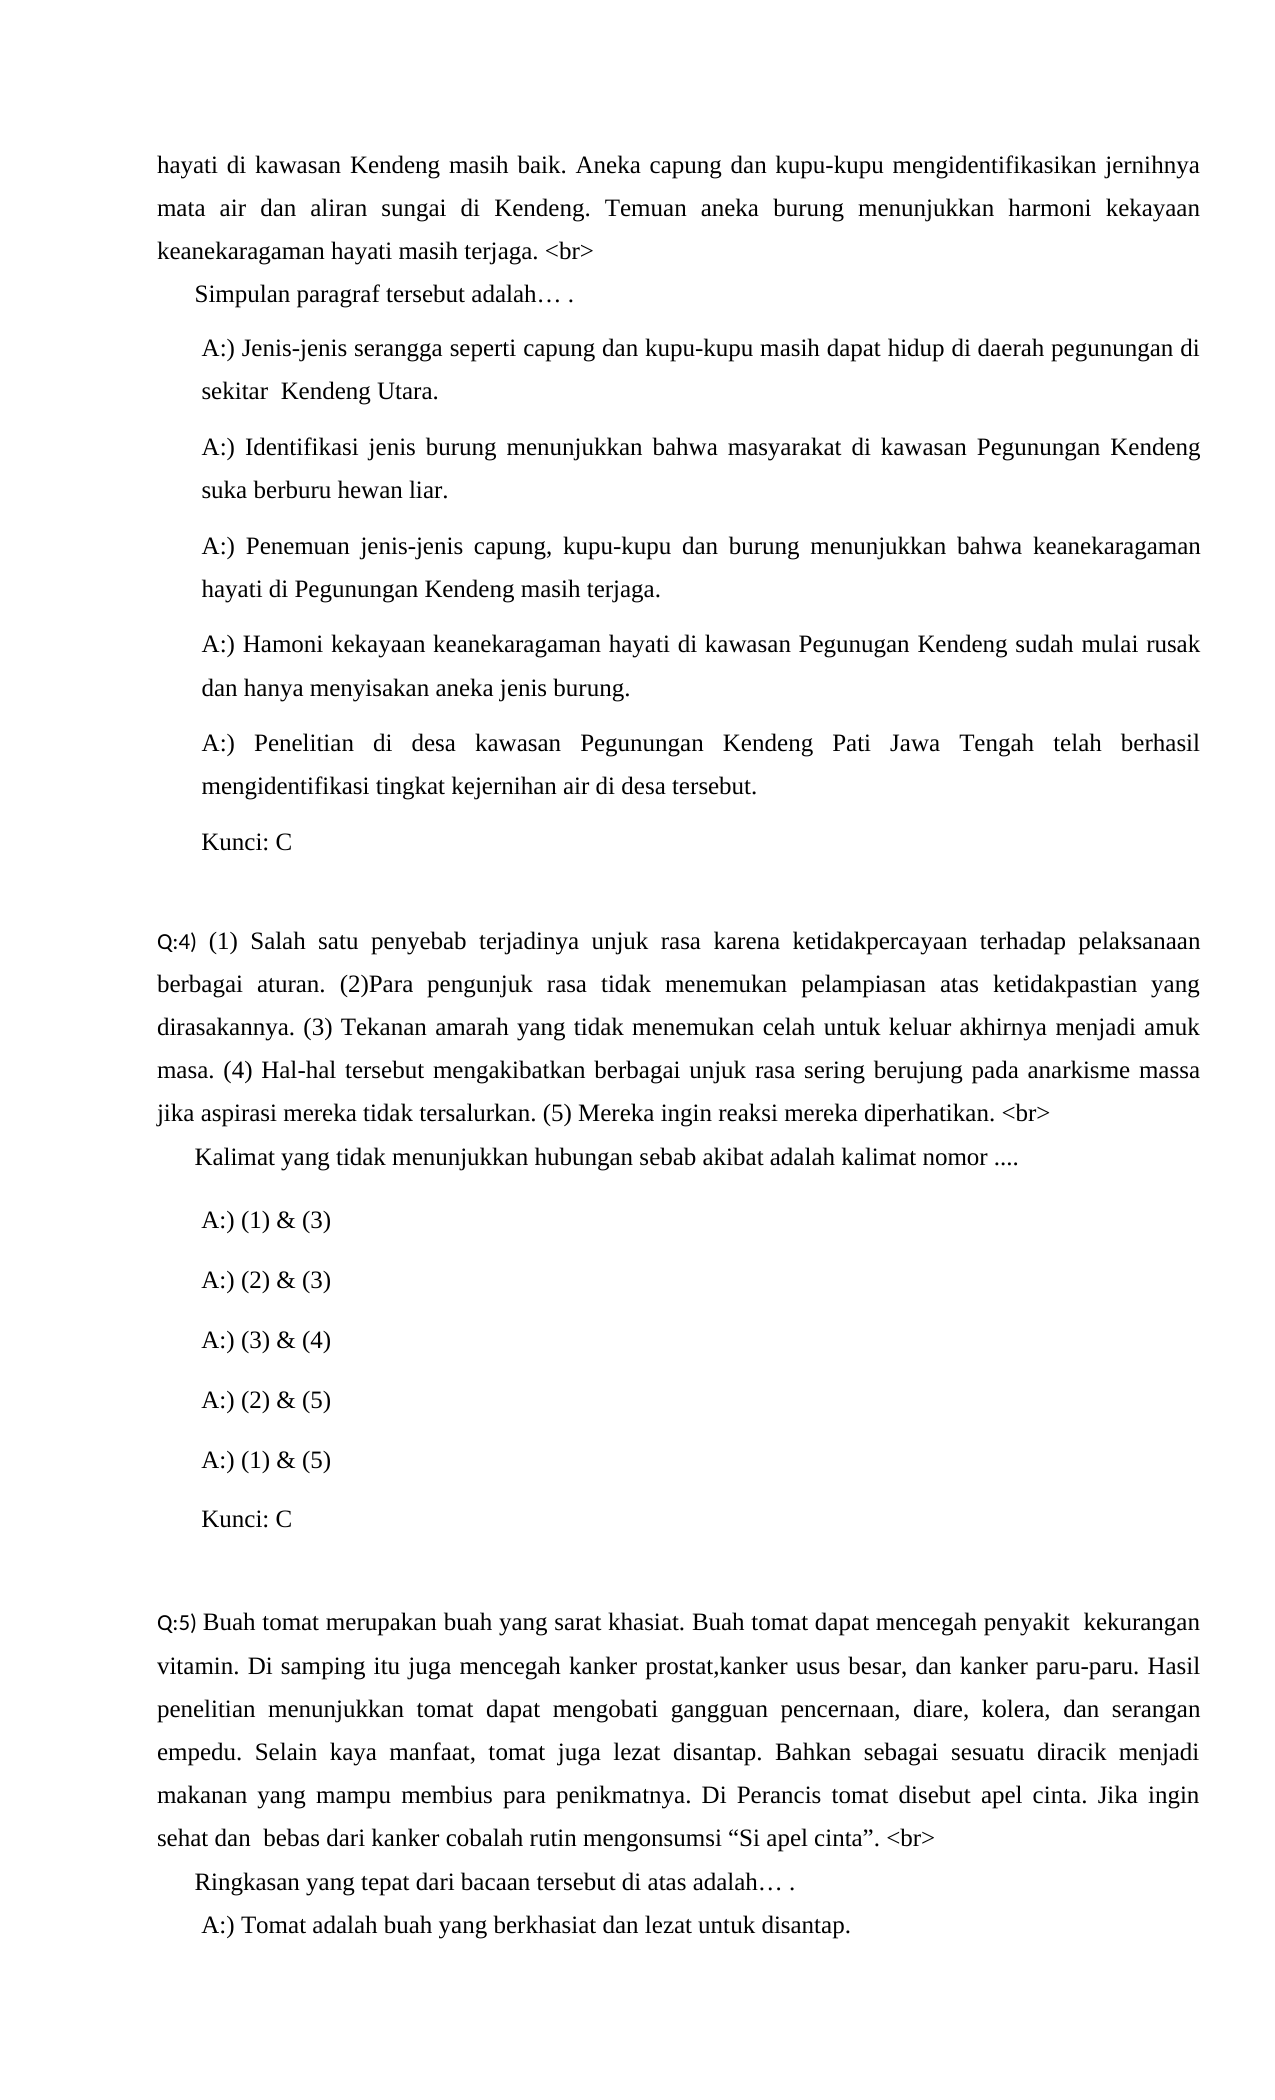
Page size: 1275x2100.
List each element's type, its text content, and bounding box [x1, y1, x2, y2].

text A:) Jenis-jenis serangga seperti capung dan kupu-kupu masih dapat hidup di daerah pegunungan di sekitar Kendeng Utara. [201, 333, 1201, 405]
text A:) (1) & (5) [241, 1445, 1201, 1473]
text A:) Penemuan jenis-jenis capung, kupu-kupu dan burung menunjukkan bahwa keanekaragaman hayati di Pegunungan Kendeng masih terjaga. [201, 531, 1201, 603]
text Simpulan paragraf tersebut adalah… . [194, 279, 1201, 308]
text Kalimat yang tidak menunjukkan hubungan sebab akibat adalah kalimat nomor .... [194, 1142, 1201, 1170]
text Kunci: C [201, 827, 1201, 856]
text Q:4) (1) Salah satu penyebab terjadinya unjuk rasa karena ketidakpercayaan terhadap pelaksanaan berbagai aturan. (2)Para pengunjuk rasa tidak menemukan pelampiasan atas ketidakpastian yang dirasakannya. (3) Tekanan amarah yang tidak menemukan celah untuk keluar akhirnya menjadi amuk masa. (4) Hal-hal tersebut mengakibatkan berbagai unjuk rasa sering berujung pada anarkisme massa jika aspirasi mereka tidak tersalurkan. (5) Mereka ingin reaksi mereka diperhatikan. <br> [157, 926, 1201, 1127]
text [157, 150, 1201, 265]
text Q:5) Buah tomat merupakan buah yang sarat khasiat. Buah tomat dapat mencegah penyakit kekurangan vitamin. Di samping itu juga mencegah kanker prostat,kanker usus besar, dan kanker paru-paru. Hasil penelitian menunjukkan tomat dapat mengobati gangguan pencernaan, diare, kolera, dan serangan empedu. Selain kaya manfaat, tomat juga lezat disantap. Bahkan sebagai sesuatu diracik menjadi makanan yang mampu membius para penikmatnya. Di Perancis tomat disebut apel cinta. Jika ingin sehat dan bebas dari kanker cobalah rutin mengonsumsi “Si apel cinta”. <br> [157, 1607, 1201, 1852]
text A:) (1) & (3) [241, 1206, 1201, 1234]
text A:) Identifikasi jenis burung menunjukkan bahwa masyarakat di kawasan Pegunungan Kendeng suka berburu hewan liar. [201, 432, 1201, 504]
text A:) (3) & (4) [241, 1325, 1201, 1354]
text Kunci: C [201, 1504, 1201, 1533]
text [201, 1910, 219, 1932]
text A:) (2) & (5) [241, 1385, 1201, 1414]
text Ringkasan yang tepat dari bacaan tersebut di atas adalah… . [194, 1867, 1201, 1895]
text A:) (2) & (3) [241, 1265, 1201, 1294]
text A:) Hamoni kekayaan keanekaragaman hayati di kawasan Pegunugan Kendeng sudah mulai rusak dan hanya menyisakan aneka jenis burung. [201, 629, 1201, 701]
text A:) Tomat adalah buah yang berkhasiat dan lezat untuk disantap. [241, 1910, 1201, 1938]
text A:) Penelitian di desa kawasan Pegunungan Kendeng Pati Jawa Tengah telah berhasil mengidentifikasi tingkat kejernihan air di desa tersebut. [201, 728, 1201, 800]
